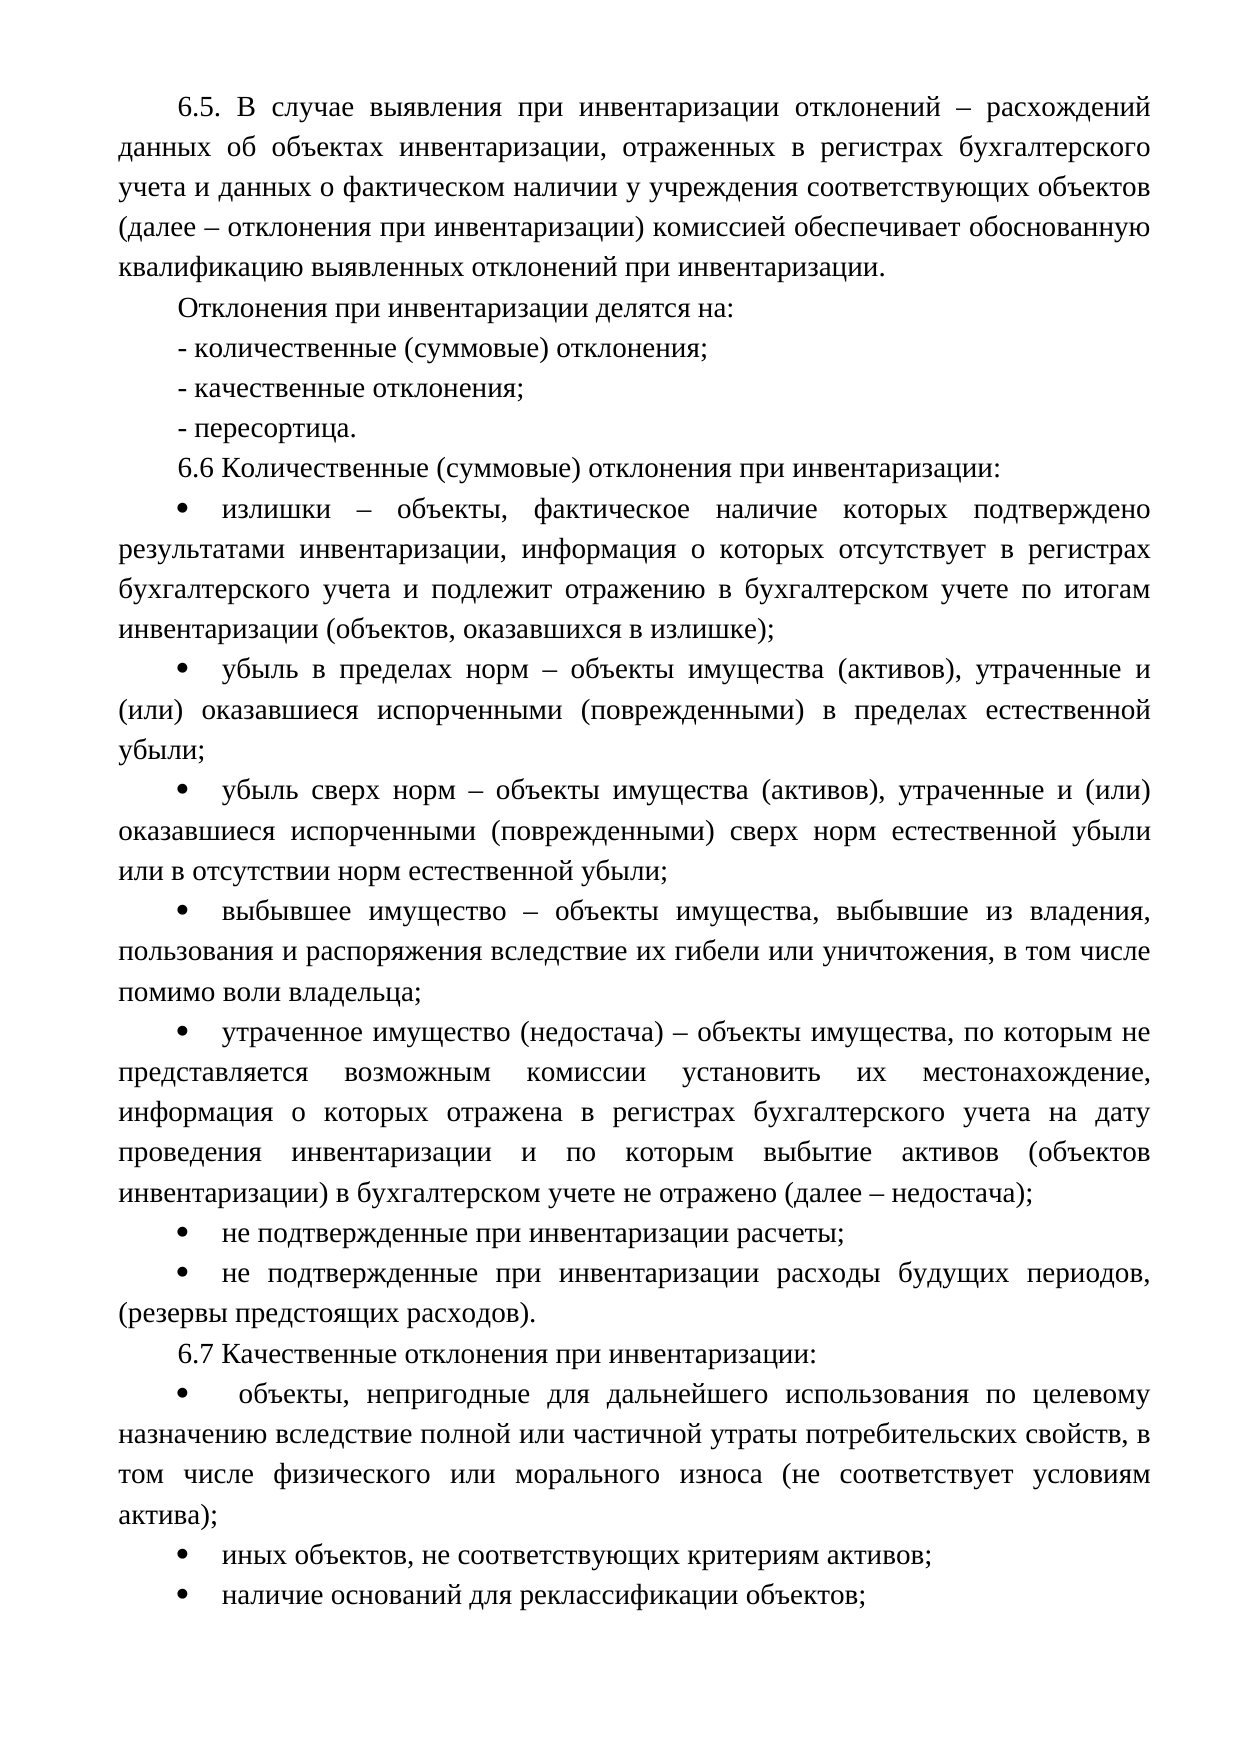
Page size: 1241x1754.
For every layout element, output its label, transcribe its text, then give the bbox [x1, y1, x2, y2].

text - качественные отклонения; [118, 370, 1152, 404]
text - пересортица. [118, 410, 1152, 444]
list иных объектов, не соответствующих критериям активов; [118, 1537, 1152, 1571]
list объекты, непригодные для дальнейшего использования по целевому назначению вследствие полной или частичной утраты потребительских свойств, в том числе физического или морального износа (не соответствует условиям актива); [118, 1376, 1152, 1530]
list излишки – объекты, фактическое наличие которых подтверждено результатами инвентаризации, информация о которых отсутствует в регистрах бухгалтерского учета и подлежит отражению в бухгалтерском учете по итогам инвентаризации (объектов, оказавшихся в излишке); [118, 491, 1152, 645]
list наличие оснований для реклассификации объектов; [118, 1577, 1152, 1611]
list убыль сверх норм – объекты имущества (активов), утраченные и (или) оказавшиеся испорченными (поврежденными) сверх норм естественной убыли или в отсутствии норм естественной убыли; [118, 772, 1152, 886]
list не подтвержденные при инвентаризации расходы будущих периодов, (резервы предстоящих расходов). [118, 1255, 1152, 1329]
text - количественные (суммовые) отклонения; [118, 330, 1152, 363]
list утраченное имущество (недостача) – объекты имущества, по которым не представляется возможным комиссии установить их местонахождение, информация о которых отражена в регистрах бухгалтерского учета на дату проведения инвентаризации и по которым выбытие активов (объектов инвентаризации) в бухгалтерском учете не отражено (далее – недостача); [118, 1014, 1152, 1208]
text 6.7 Качественные отклонения при инвентаризации: [118, 1336, 1152, 1369]
text 6.6 Количественные (суммовые) отклонения при инвентаризации: [118, 451, 1152, 484]
list выбывшее имущество – объекты имущества, выбывшие из владения, пользования и распоряжения вследствие их гибели или уничтожения, в том числе помимо воли владельца; [118, 893, 1152, 1007]
list убыль в пределах норм – объекты имущества (активов), утраченные и (или) оказавшиеся испорченными (поврежденными) в пределах естественной убыли; [118, 652, 1152, 766]
text 6.5. В случае выявления при инвентаризации отклонений – расхождений данных об объектах инвентаризации, отраженных в регистрах бухгалтерского учета и данных о фактическом наличии у учреждения соответствующих объектов (далее – отклонения при инвентаризации) комиссией обеспечивает обоснованную квалификацию выявленных отклонений при инвентаризации. [118, 89, 1152, 283]
list не подтвержденные при инвентаризации расчеты; [118, 1215, 1152, 1249]
text Отклонения при инвентаризации делятся на: [118, 290, 1152, 323]
